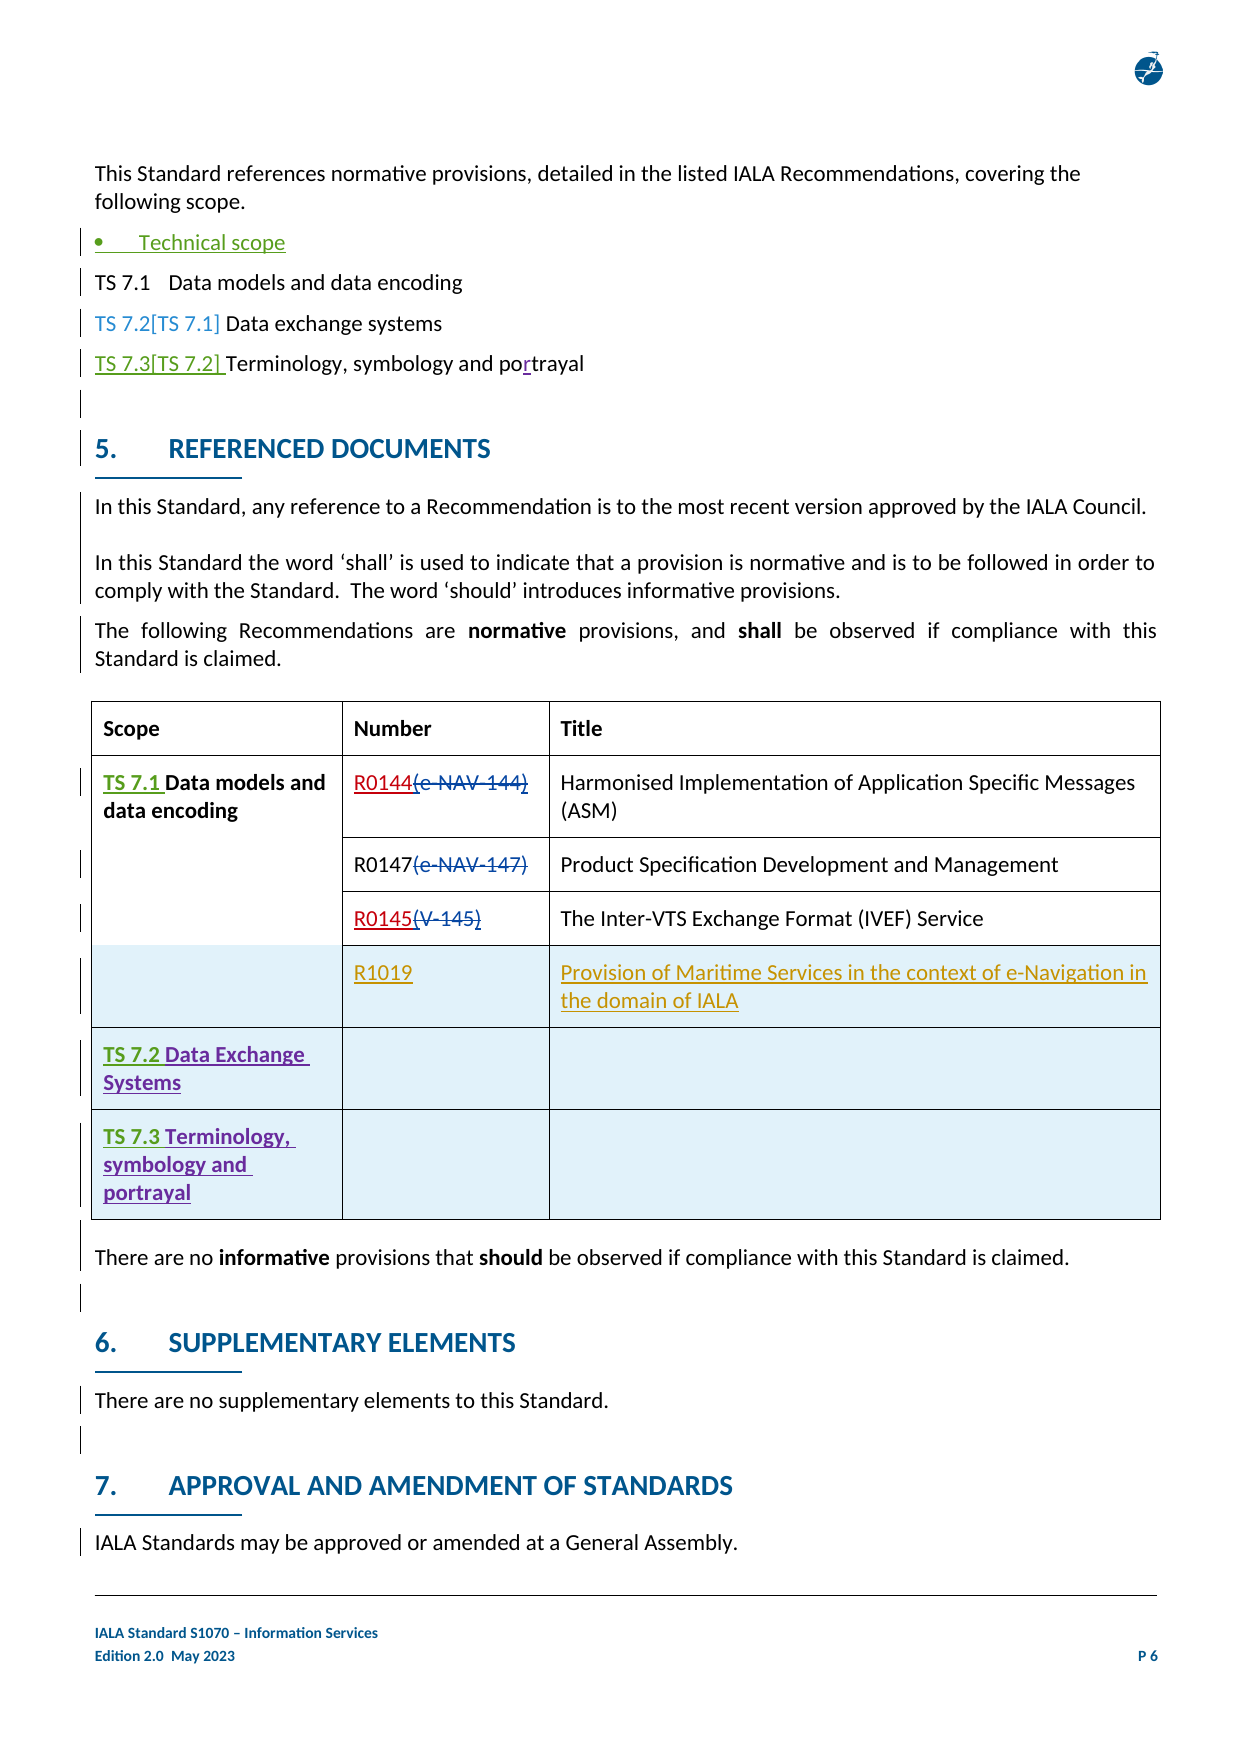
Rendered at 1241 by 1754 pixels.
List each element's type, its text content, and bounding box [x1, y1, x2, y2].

text The following Recommendations are normative provisions, and shall be observed if compliance with this Standard is claimed. [94, 616, 1157, 672]
text This Standard references normative provisions, detailed in the listed IALA Recommendations, covering the following scope. [94, 159, 1157, 215]
text There are no supplementary elements to this Standard. [94, 1386, 1157, 1414]
picture [1103, 1, 1222, 120]
text In this Standard the word ‘shall’ is used to indicate that a provision is normative and is to be followed in order to comply with the Standard. The word ‘should’ introduces informative provisions. [94, 548, 1157, 604]
list Data exchange systems [94, 309, 1157, 337]
table_cell [343, 756, 549, 837]
text There are no informative provisions that should be observed if compliance with this Standard is claimed. [94, 1243, 1157, 1271]
table_cell [343, 892, 549, 945]
text IALA Standards may be approved or amended at a General Assembly. [94, 1528, 1157, 1556]
table_header Title [550, 702, 1160, 754]
table_cell R0147 [343, 838, 549, 891]
subtitle REFERENCED DOCUMENTS [94, 430, 1157, 466]
text In this Standard, any reference to a Recommendation is to the most recent version approved by the IALA Council. [94, 492, 1157, 520]
list Terminology, symbology and potrayal [94, 349, 1157, 377]
subtitle SUPPLEMENTARY ELEMENTS [94, 1324, 1157, 1360]
table_cell The Inter-VTS Exchange Format (IVEF) Service [550, 892, 1160, 945]
subtitle APPROVAL AND AMENDMENT OF STANDARDS [94, 1467, 1157, 1502]
table_header Number [343, 702, 549, 754]
table_cell Product Specification Development and Management [550, 838, 1160, 891]
table_header Scope [92, 702, 342, 754]
table_cell Harmonised Implementation of Application Specific Messages (ASM) [550, 756, 1160, 837]
table_cell Data models and data encoding [92, 756, 342, 1027]
list Data models and data encoding [94, 268, 1157, 296]
